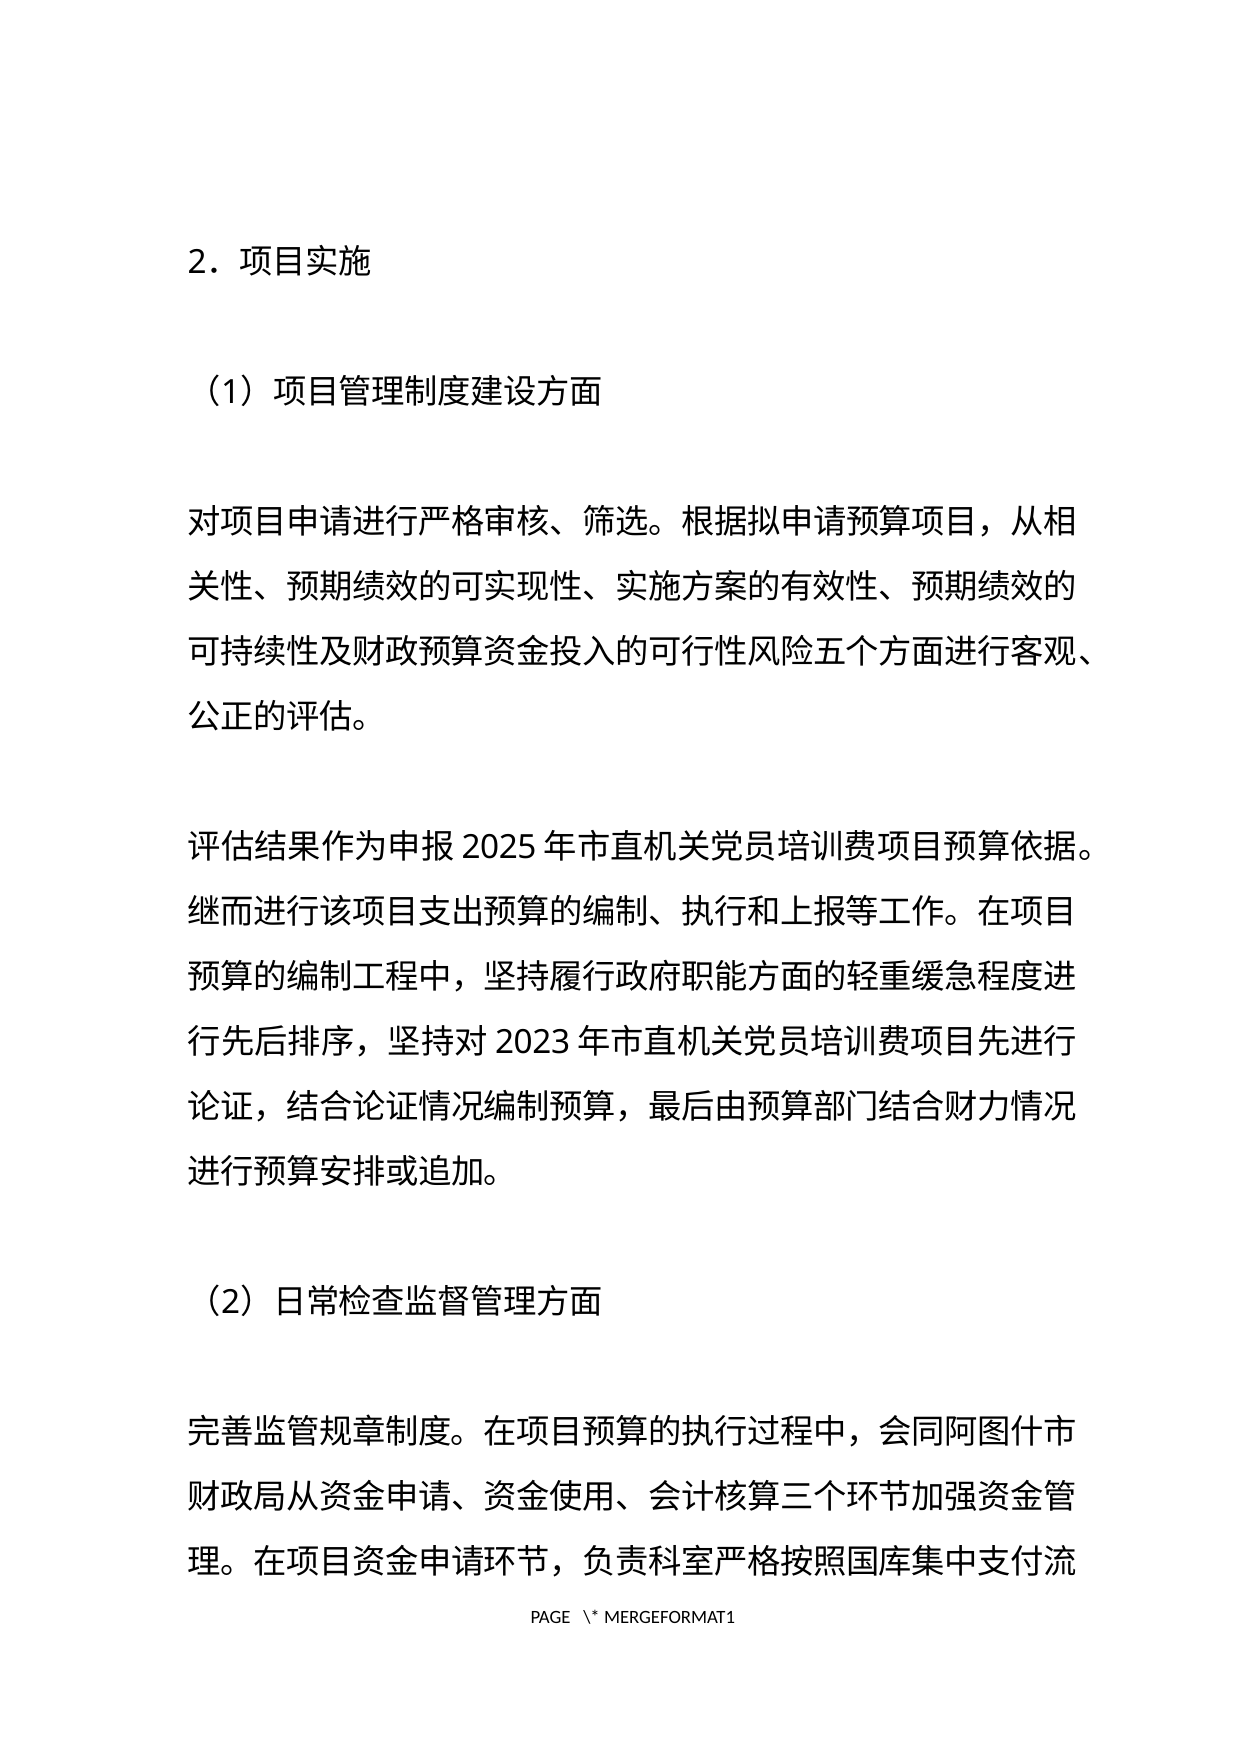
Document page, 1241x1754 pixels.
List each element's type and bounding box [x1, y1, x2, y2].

text [187, 162, 1078, 1592]
